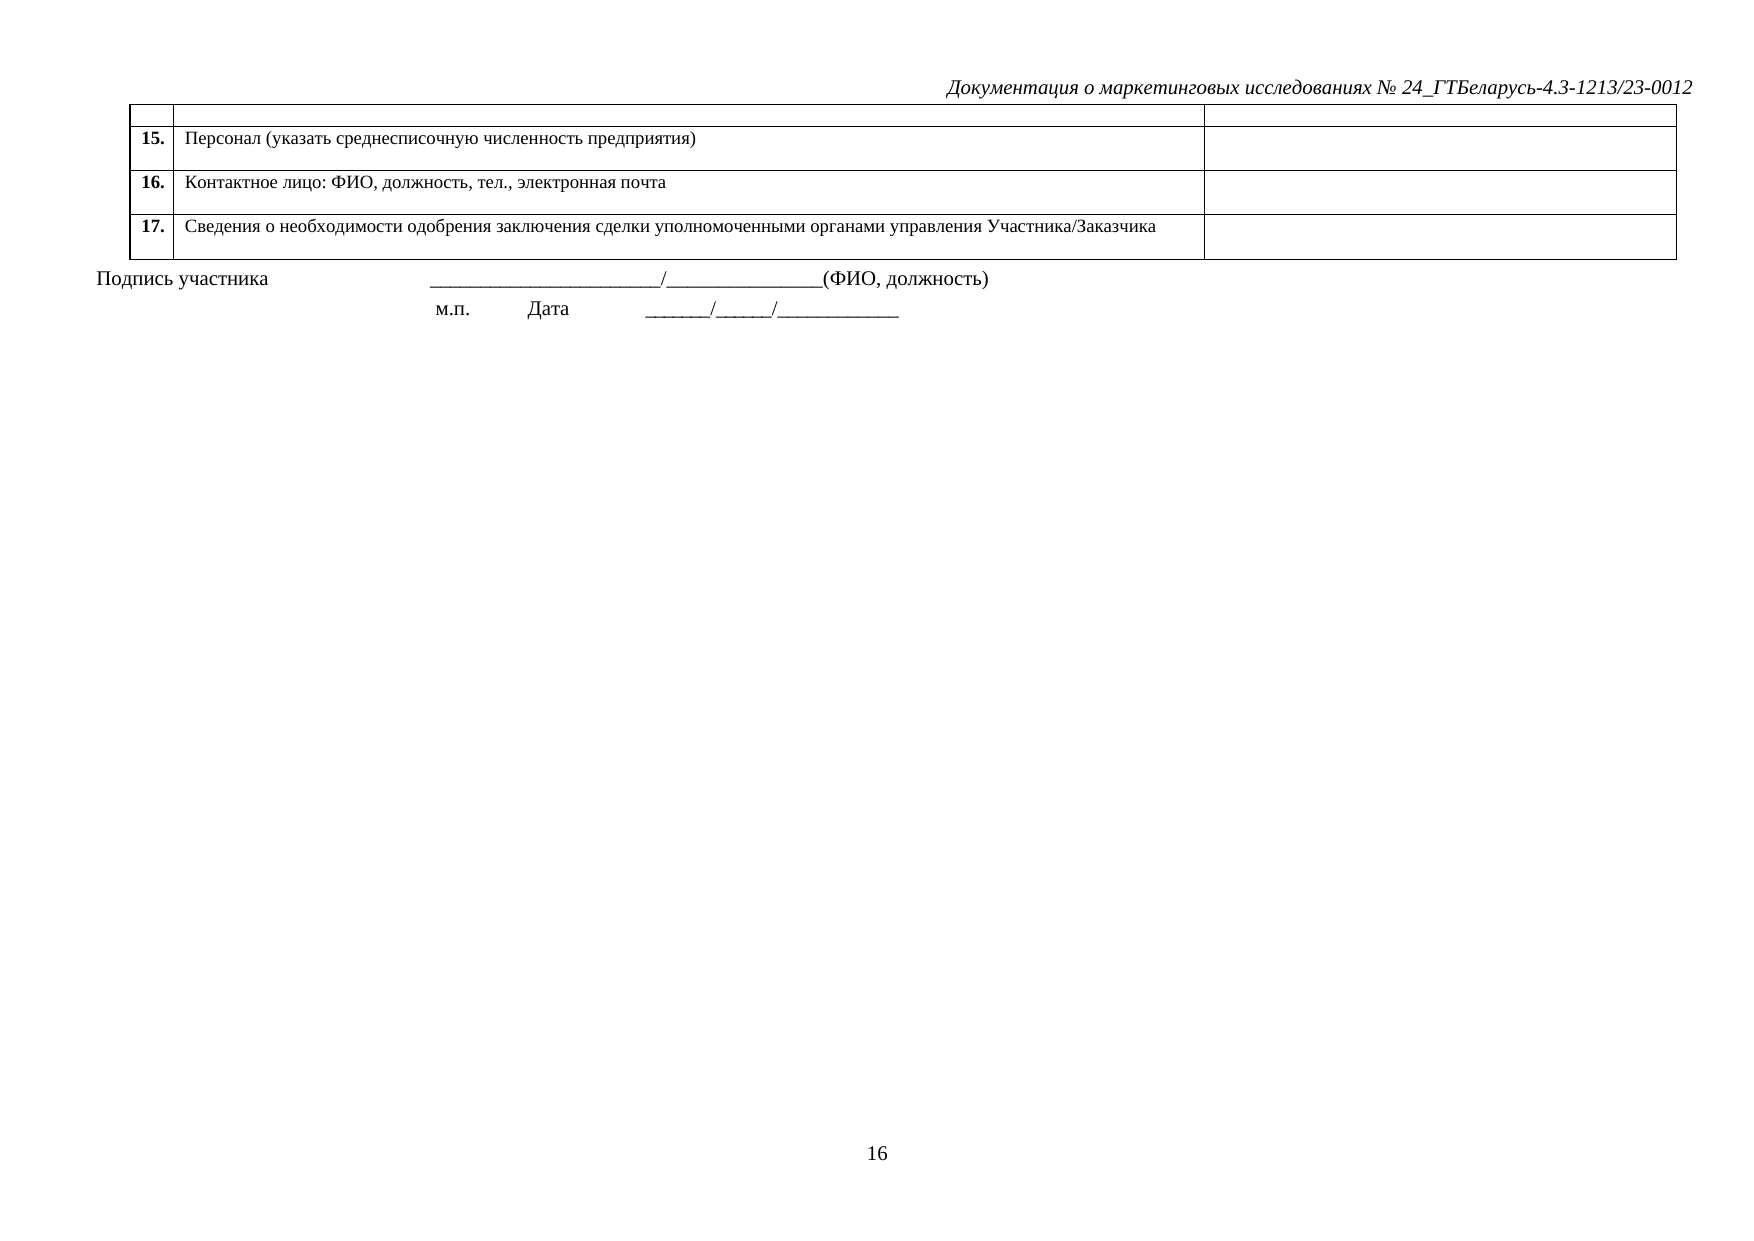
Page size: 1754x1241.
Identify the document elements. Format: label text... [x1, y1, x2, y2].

text Подпись участника /_______________(ФИО, должность) [96, 266, 1695, 290]
table_cell Контактное лицо: ФИО, должность, тел., электронная почта [174, 171, 1204, 214]
table_cell Персонал (указать среднесписочную численность предприятия) [174, 127, 1204, 170]
table_cell [131, 215, 173, 258]
table_cell [1205, 215, 1676, 258]
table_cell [174, 105, 1204, 126]
table_cell [131, 171, 173, 214]
table_cell Сведения о необходимости одобрения заключения сделки уполномоченными органами управления Участника/Заказчика [174, 215, 1204, 258]
table_cell [131, 127, 173, 170]
table_cell [1205, 105, 1676, 126]
table_cell [1205, 127, 1676, 170]
table_cell [1205, 171, 1676, 214]
text м.п. Дата / / [326, 296, 1695, 320]
table_cell [131, 105, 173, 126]
